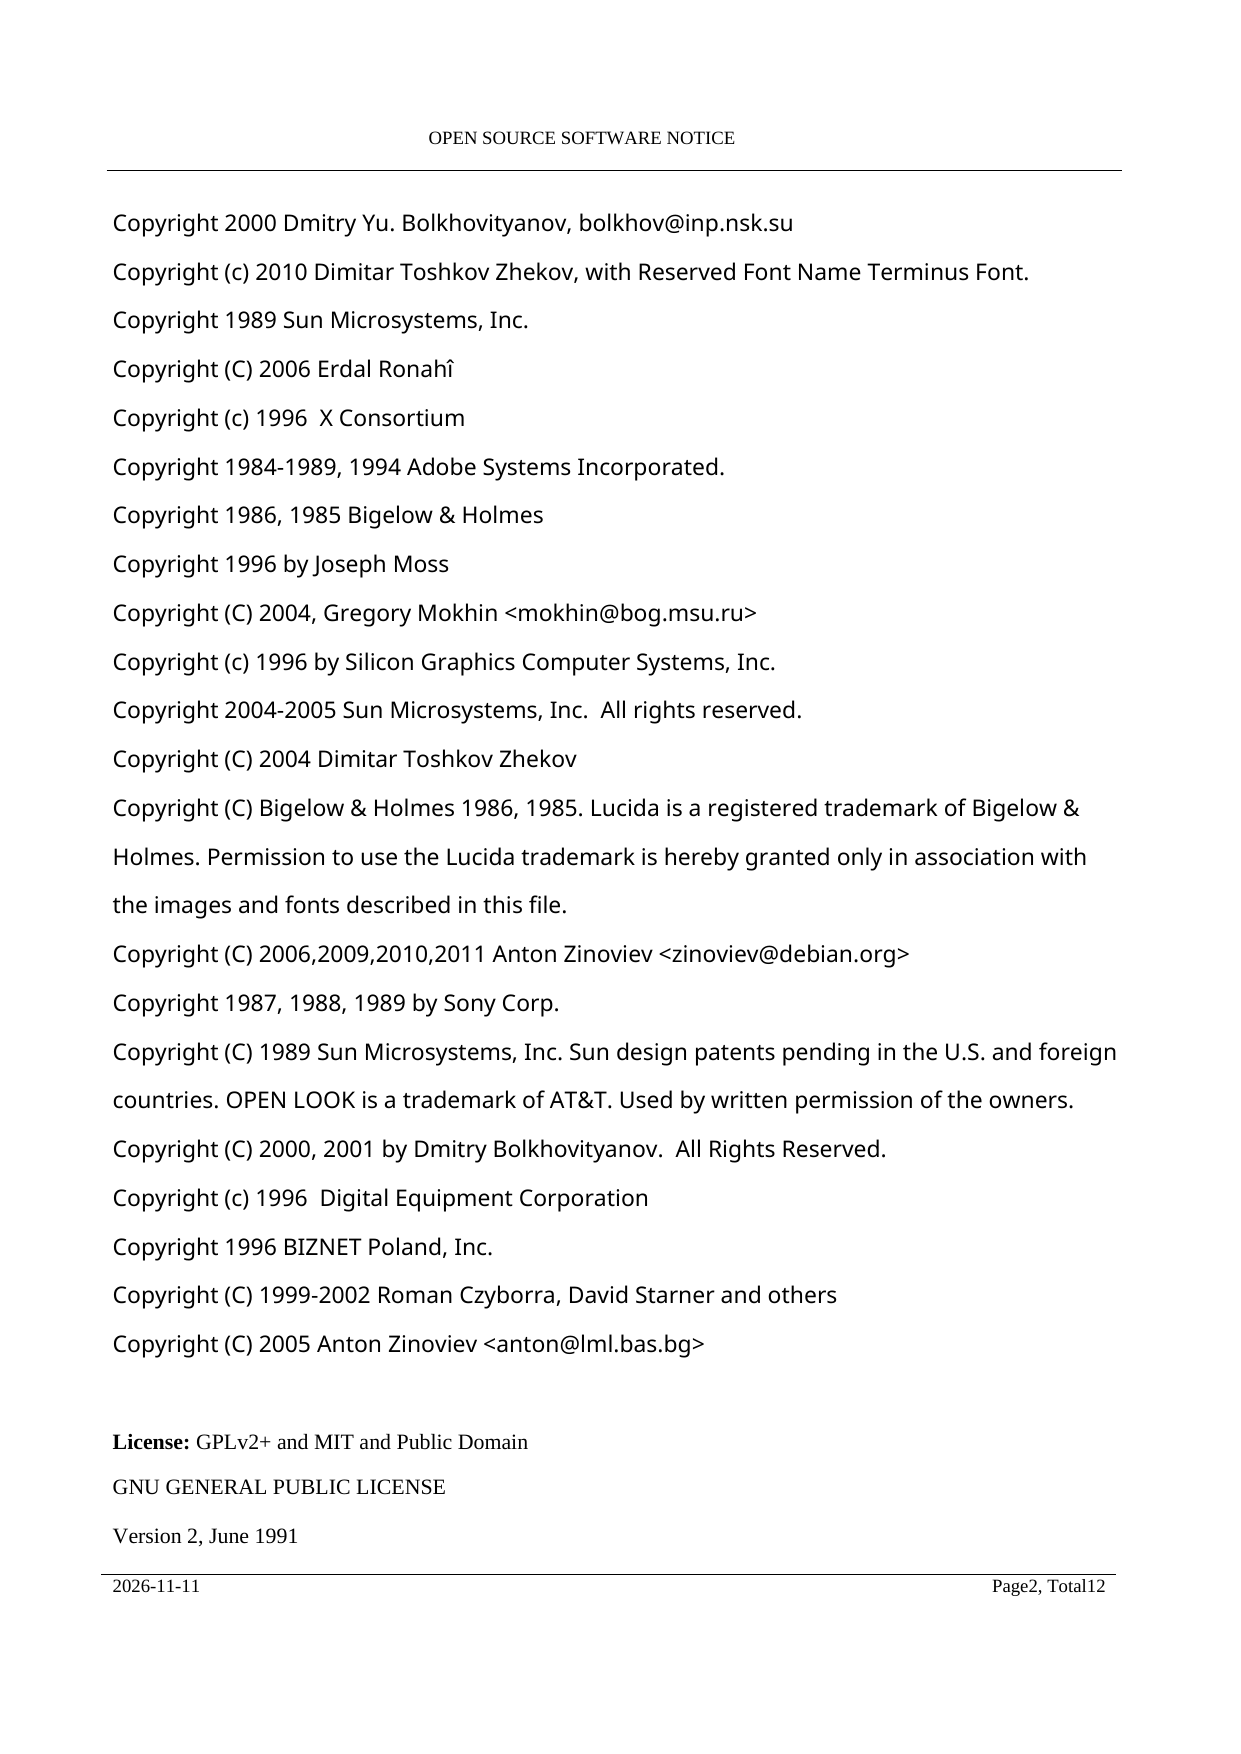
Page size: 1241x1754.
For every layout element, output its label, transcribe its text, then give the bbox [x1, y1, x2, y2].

text License: GPLv2+ and MIT and Public Domain [112, 1425, 1128, 1458]
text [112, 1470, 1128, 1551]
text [112, 206, 1128, 1409]
